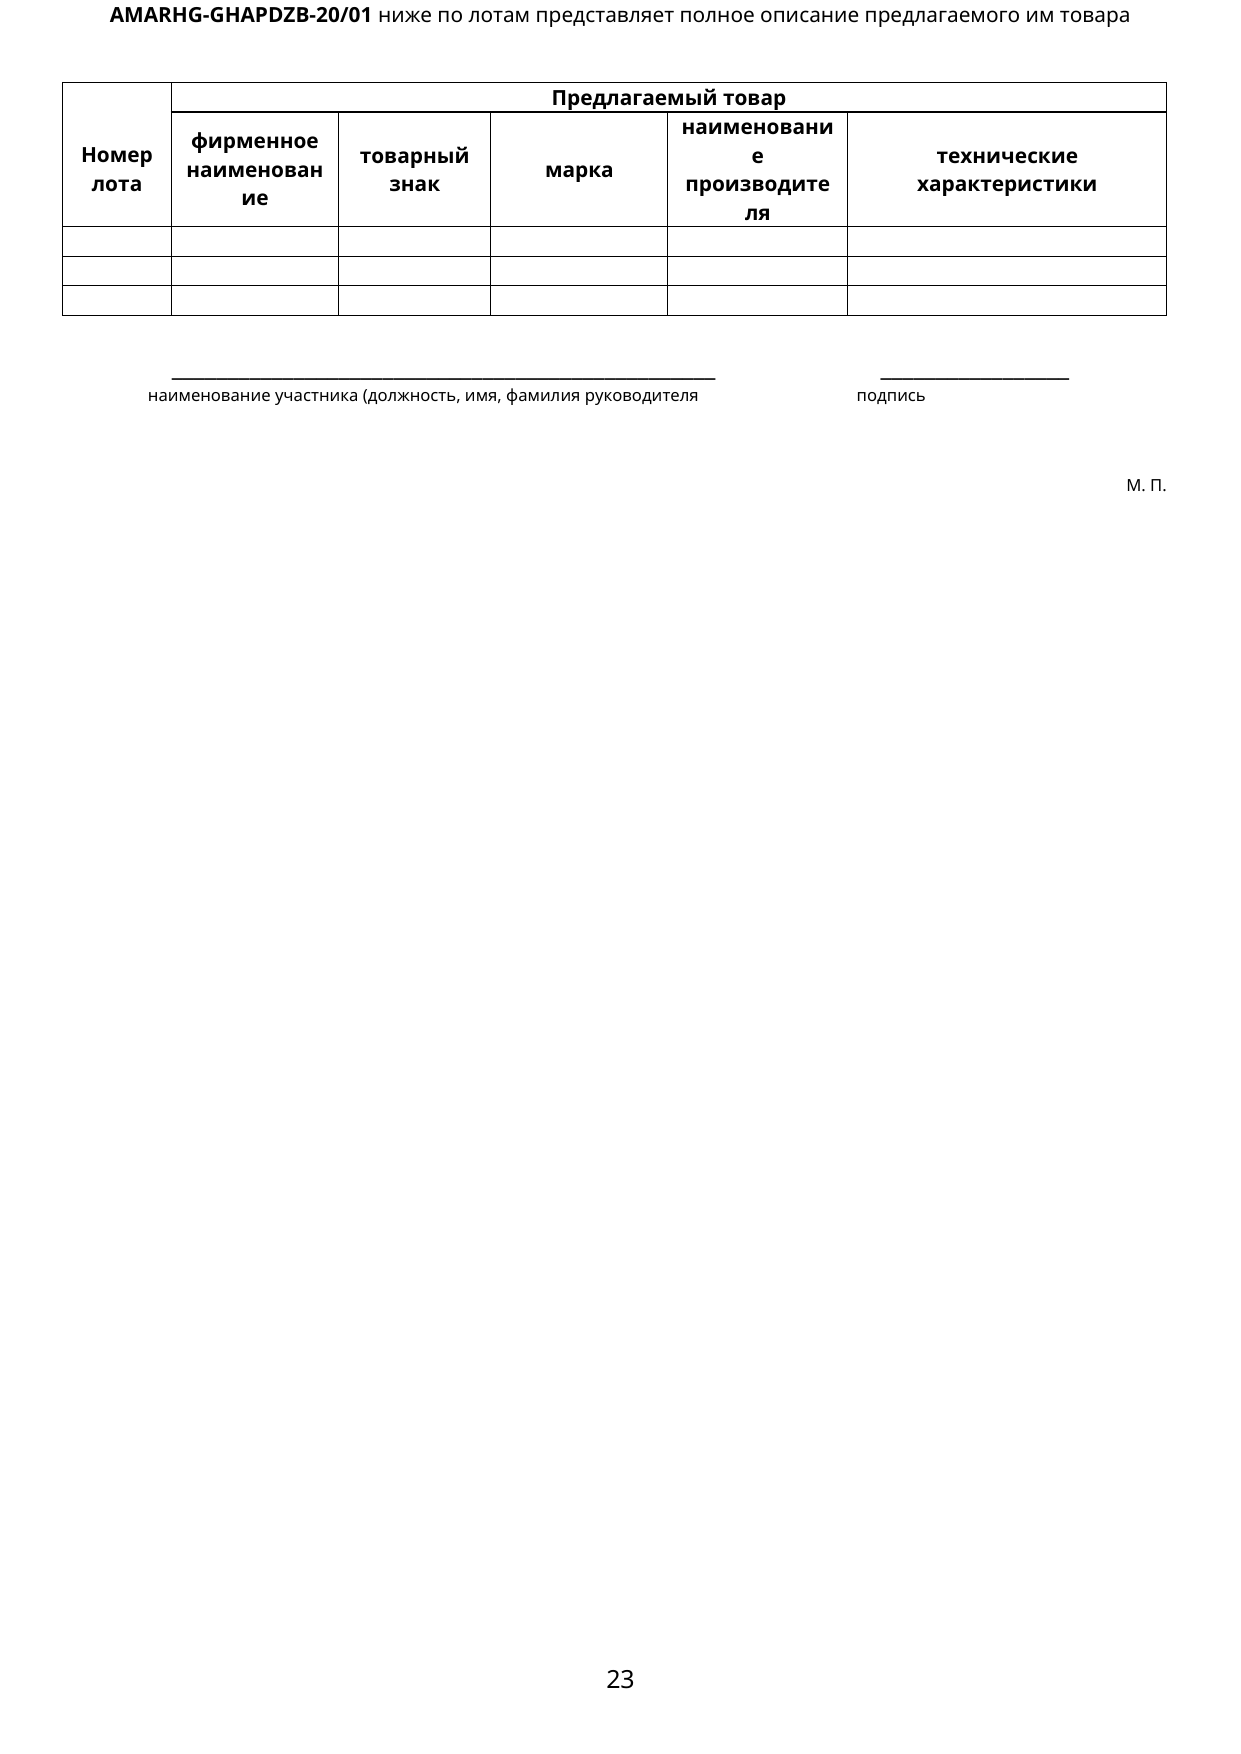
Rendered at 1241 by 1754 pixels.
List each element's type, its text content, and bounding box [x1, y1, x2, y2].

table_cell технические характеристики [848, 113, 1166, 226]
text М. П. [74, 474, 1167, 497]
table_cell наименование производителя [668, 113, 847, 226]
table_cell [339, 286, 490, 314]
table_cell [339, 227, 490, 256]
table_cell [339, 257, 490, 285]
table_cell [668, 227, 847, 256]
table_cell товарный знак [339, 113, 490, 226]
table_cell [63, 286, 171, 314]
table_header Номер лота [63, 83, 171, 226]
table_cell [172, 227, 338, 256]
table_cell [668, 257, 847, 285]
table_cell [848, 227, 1166, 256]
text АMАRHG-GHAPDZB-20/01 ниже по лотам представляет полное описание предлагаемого им товара [74, 0, 1167, 28]
table_cell [491, 257, 667, 285]
table_cell фирменное наименование [172, 113, 338, 226]
table_cell [491, 286, 667, 314]
table_cell [491, 227, 667, 256]
table_cell [172, 257, 338, 285]
text наименование участника (должность, имя, фамилия руководителя подпись [148, 384, 1167, 406]
table_cell марка [491, 113, 667, 226]
text _________________________________________________ _________________ [74, 350, 1167, 384]
table_cell [848, 286, 1166, 314]
table_cell [63, 257, 171, 285]
table_cell [172, 286, 338, 314]
table_cell [848, 257, 1166, 285]
table_cell [63, 227, 171, 256]
table_header Предлагаемый товар [172, 83, 1166, 111]
table_cell [668, 286, 847, 314]
